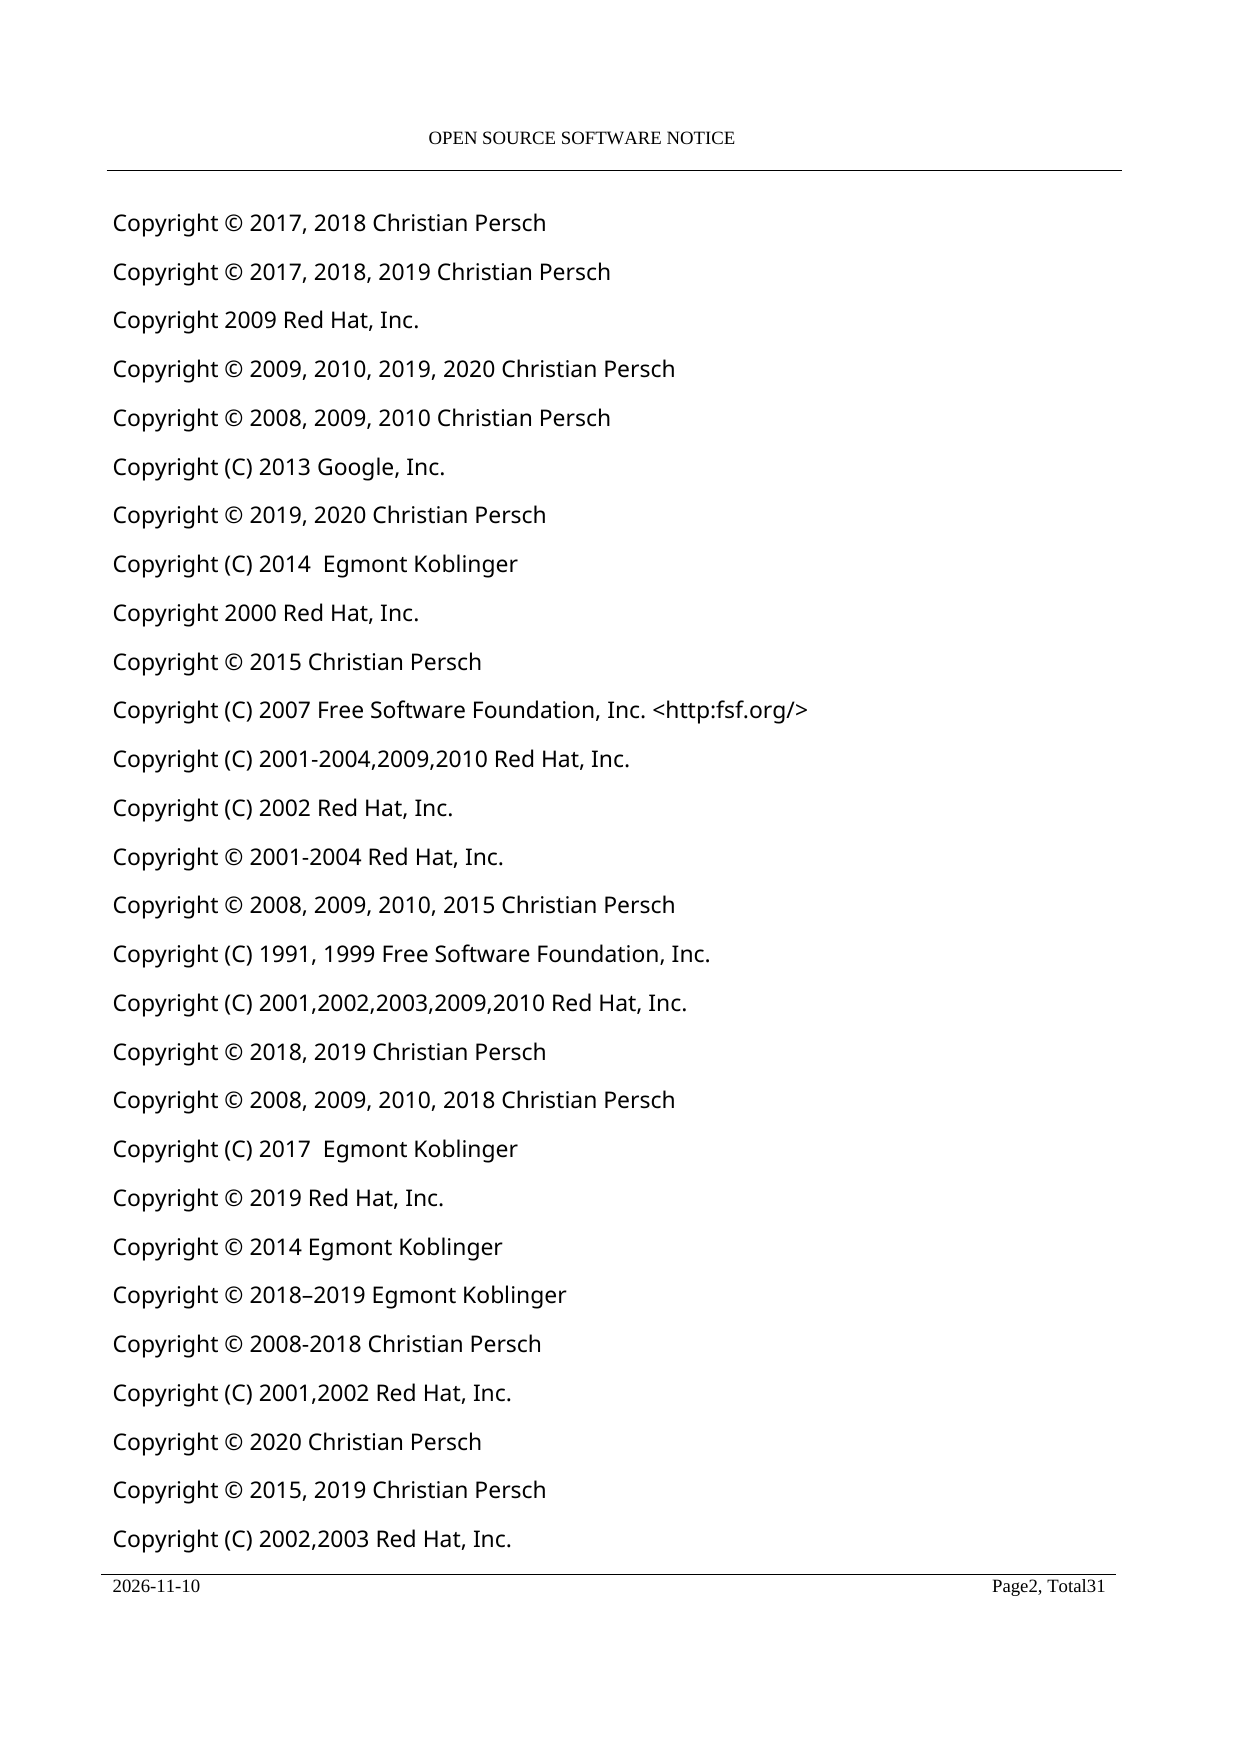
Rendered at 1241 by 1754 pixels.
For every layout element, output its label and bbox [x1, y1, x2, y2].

text [112, 206, 1128, 1555]
